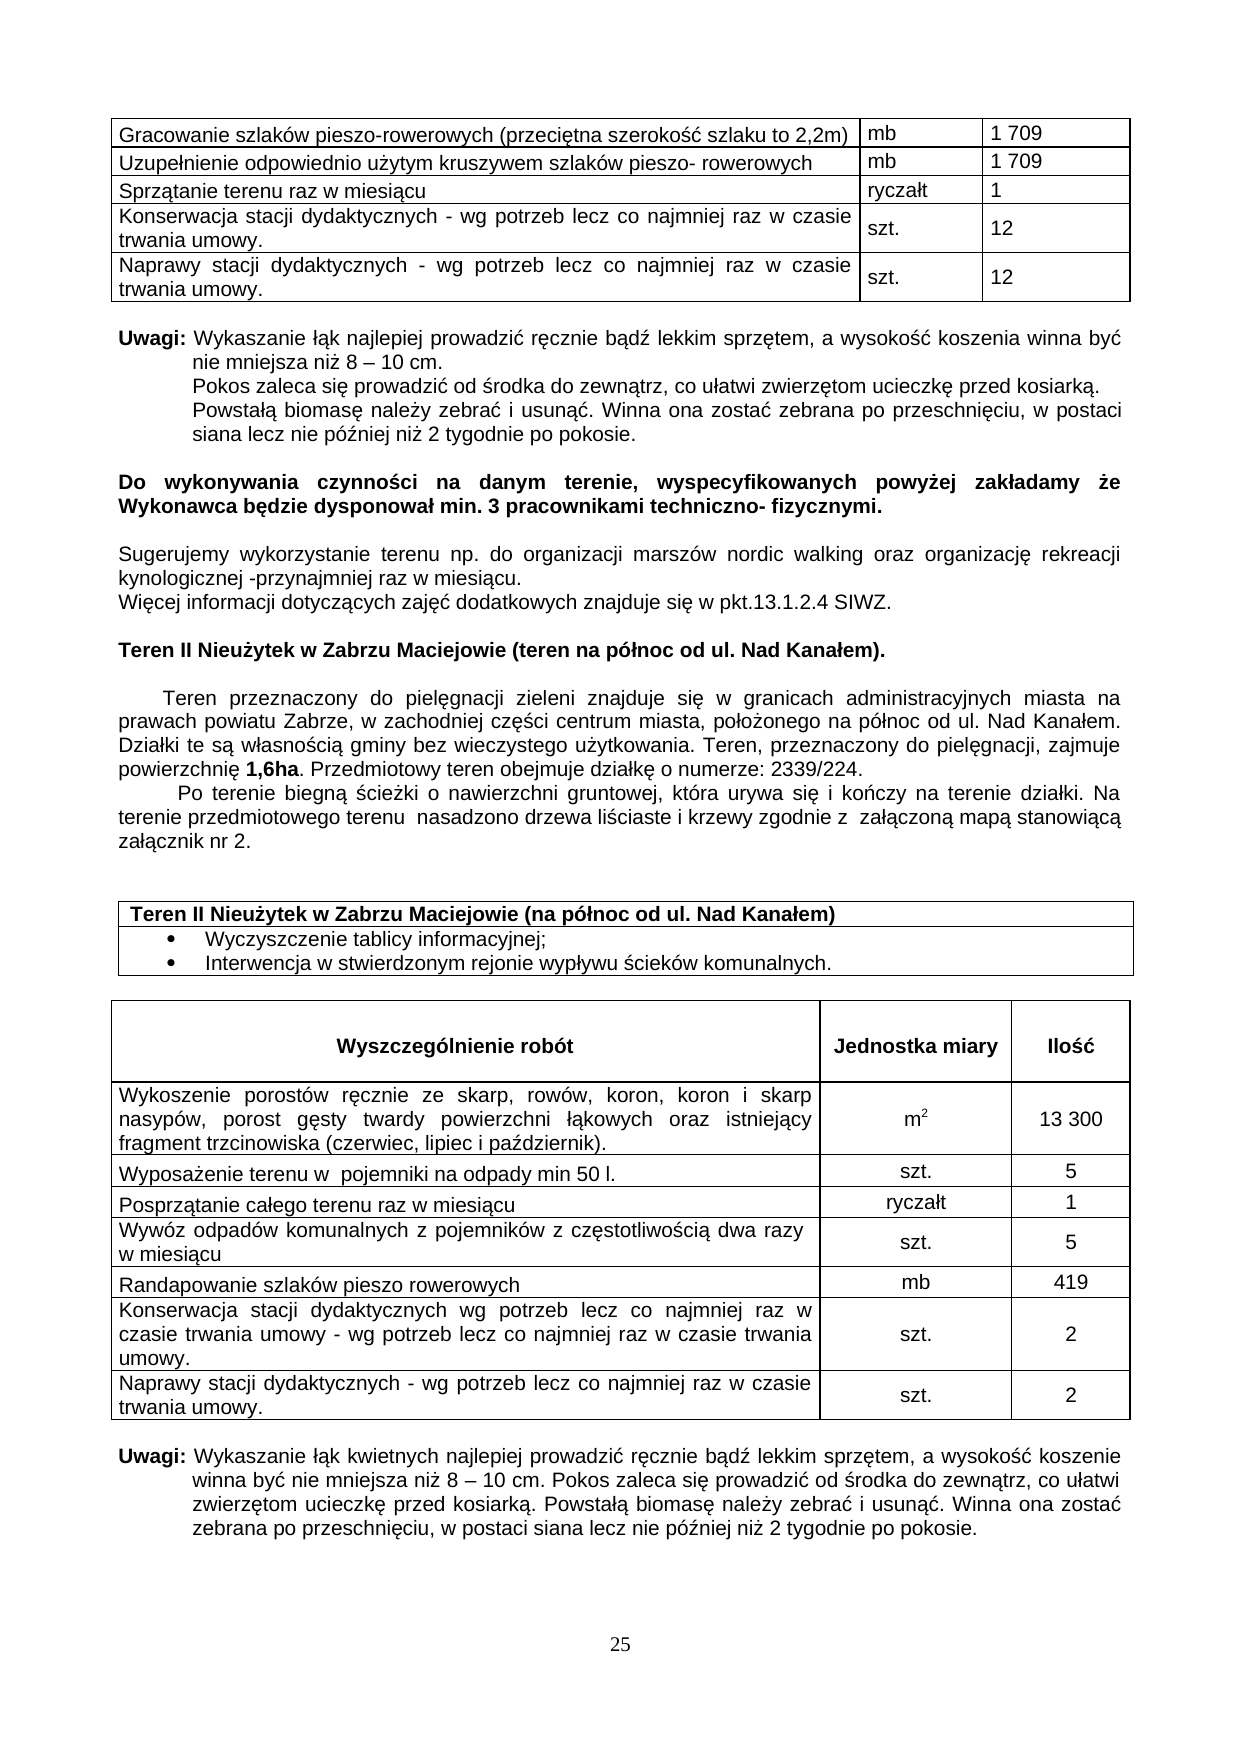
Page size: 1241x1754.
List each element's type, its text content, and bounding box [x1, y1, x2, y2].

table_cell szt. [821, 1155, 1011, 1186]
text Sugerujemy wykorzystanie terenu np. do organizacji marszów nordic walking oraz organizację rekreacji kynologicznej -przynajmniej raz w miesiącu. [118, 542, 1122, 589]
table_cell mb [821, 1267, 1011, 1297]
table_cell Naprawy stacji dydaktycznych - wg potrzeb lecz co najmniej raz w czasie trwania umowy. [112, 253, 859, 301]
table_cell szt. [861, 253, 982, 301]
table_cell Wyczyszczenie tablicy informacyjnej; Interwencja w stwierdzonym rejonie wypływu ścieków komunalnych. [119, 927, 1133, 975]
table_cell 2 [1012, 1298, 1129, 1370]
table_cell 5 [1012, 1218, 1129, 1266]
table_cell ryczałt [861, 176, 982, 203]
table_cell m2 [821, 1083, 1011, 1154]
table_cell mb [861, 148, 982, 175]
table_cell Wywóz odpadów komunalnych z pojemników z częstotliwością dwa razy w miesiącu [112, 1218, 819, 1266]
text Uwagi: Wykaszanie łąk najlepiej prowadzić ręcznie bądź lekkim sprzętem, a wysokość koszenia winna być nie mniejsza niż 8 – 10 cm. [118, 326, 1122, 374]
table_cell 12 [983, 204, 1129, 252]
text Więcej informacji dotyczących zajęć dodatkowych znajduje się w pkt.13.1.2.4 SIWZ. [118, 589, 1122, 613]
table_cell 1 [1012, 1187, 1129, 1217]
table_cell Posprzątanie całego terenu raz w miesiącu [112, 1187, 819, 1217]
table_cell Sprzątanie terenu raz w miesiącu [112, 176, 859, 203]
table_header Jednostka miary [821, 1001, 1011, 1081]
table_header Ilość [1012, 1001, 1129, 1081]
table_cell Uzupełnienie odpowiednio użytym kruszywem szlaków pieszo- rowerowych [112, 148, 859, 175]
text Powstałą biomasę należy zebrać i usunąć. Winna ona zostać zebrana po przeschnięciu, w postaci siana lecz nie później niż 2 tygodnie po pokosie. [192, 398, 1122, 446]
table_header Wyszczególnienie robót [112, 1001, 819, 1081]
table_cell szt. [821, 1371, 1011, 1419]
table_header Teren II Nieużytek w Zabrzu Maciejowie (na północ od ul. Nad Kanałem) [119, 902, 1133, 926]
table_cell szt. [861, 204, 982, 252]
table_cell Gracowanie szlaków pieszo-rowerowych (przeciętna szerokość szlaku to 2,2m) [112, 119, 859, 146]
table_cell Wykoszenie porostów ręcznie ze skarp, rowów, koron, koron i skarp nasypów, porost gęsty twardy powierzchni łąkowych oraz istniejący fragment trzcinowiska (czerwiec, lipiec i październik). [112, 1083, 819, 1154]
table_cell 1 [983, 176, 1129, 203]
table_cell Wyposażenie terenu w pojemniki na odpady min 50 l. [112, 1155, 819, 1186]
table_cell 13 300 [1012, 1083, 1129, 1154]
text Teren przeznaczony do pielęgnacji zieleni znajduje się w granicach administracyjnych miasta na prawach powiatu Zabrze, w zachodniej części centrum miasta, położonego na północ od ul. Nad Kanałem. Działki te są własnością gminy bez wieczystego użytkowania. Teren, przeznaczony do pielęgnacji, zajmuje powierzchnię 1,6ha. Przedmiotowy teren obejmuje działkę o numerze: 2339/224. [118, 685, 1122, 781]
table_cell 2 [1012, 1371, 1129, 1419]
table_cell Naprawy stacji dydaktycznych - wg potrzeb lecz co najmniej raz w czasie trwania umowy. [112, 1371, 819, 1419]
table_cell 1 709 [983, 119, 1129, 146]
table_cell ryczałt [821, 1187, 1011, 1217]
table_cell 1 709 [983, 148, 1129, 175]
text Teren II Nieużytek w Zabrzu Maciejowie (teren na północ od ul. Nad Kanałem). [118, 637, 1122, 661]
text Po terenie biegną ścieżki o nawierzchni gruntowej, która urywa się i kończy na terenie działki. Na terenie przedmiotowego terenu nasadzono drzewa liściaste i krzewy zgodnie z załączoną mapą stanowiącą załącznik nr 2. [118, 781, 1122, 853]
table_cell Konserwacja stacji dydaktycznych wg potrzeb lecz co najmniej raz w czasie trwania umowy - wg potrzeb lecz co najmniej raz w czasie trwania umowy. [112, 1298, 819, 1370]
table_cell 5 [1012, 1155, 1129, 1186]
table_cell Konserwacja stacji dydaktycznych - wg potrzeb lecz co najmniej raz w czasie trwania umowy. [112, 204, 859, 252]
table_cell szt. [821, 1218, 1011, 1266]
text Uwagi: Wykaszanie łąk kwietnych najlepiej prowadzić ręcznie bądź lekkim sprzętem, a wysokość koszenie winna być nie mniejsza niż 8 – 10 cm. Pokos zaleca się prowadzić od środka do zewnątrz, co ułatwi zwierzętom ucieczkę przed kosiarką. Powstałą biomasę należy zebrać i usunąć. Winna ona zostać zebrana po przeschnięciu, w postaci siana lecz nie później niż 2 tygodnie po pokosie. [118, 1444, 1122, 1540]
text Pokos zaleca się prowadzić od środka do zewnątrz, co ułatwi zwierzętom ucieczkę przed kosiarką. [192, 374, 1122, 398]
table_cell szt. [821, 1298, 1011, 1370]
table_cell mb [861, 119, 982, 146]
table_cell 12 [983, 253, 1129, 301]
table_cell 419 [1012, 1267, 1129, 1297]
text Do wykonywania czynności na danym terenie, wyspecyfikowanych powyżej zakładamy że Wykonawca będzie dysponował min. 3 pracownikami techniczno- fizycznymi. [118, 470, 1122, 518]
table_cell Randapowanie szlaków pieszo rowerowych [112, 1267, 819, 1297]
